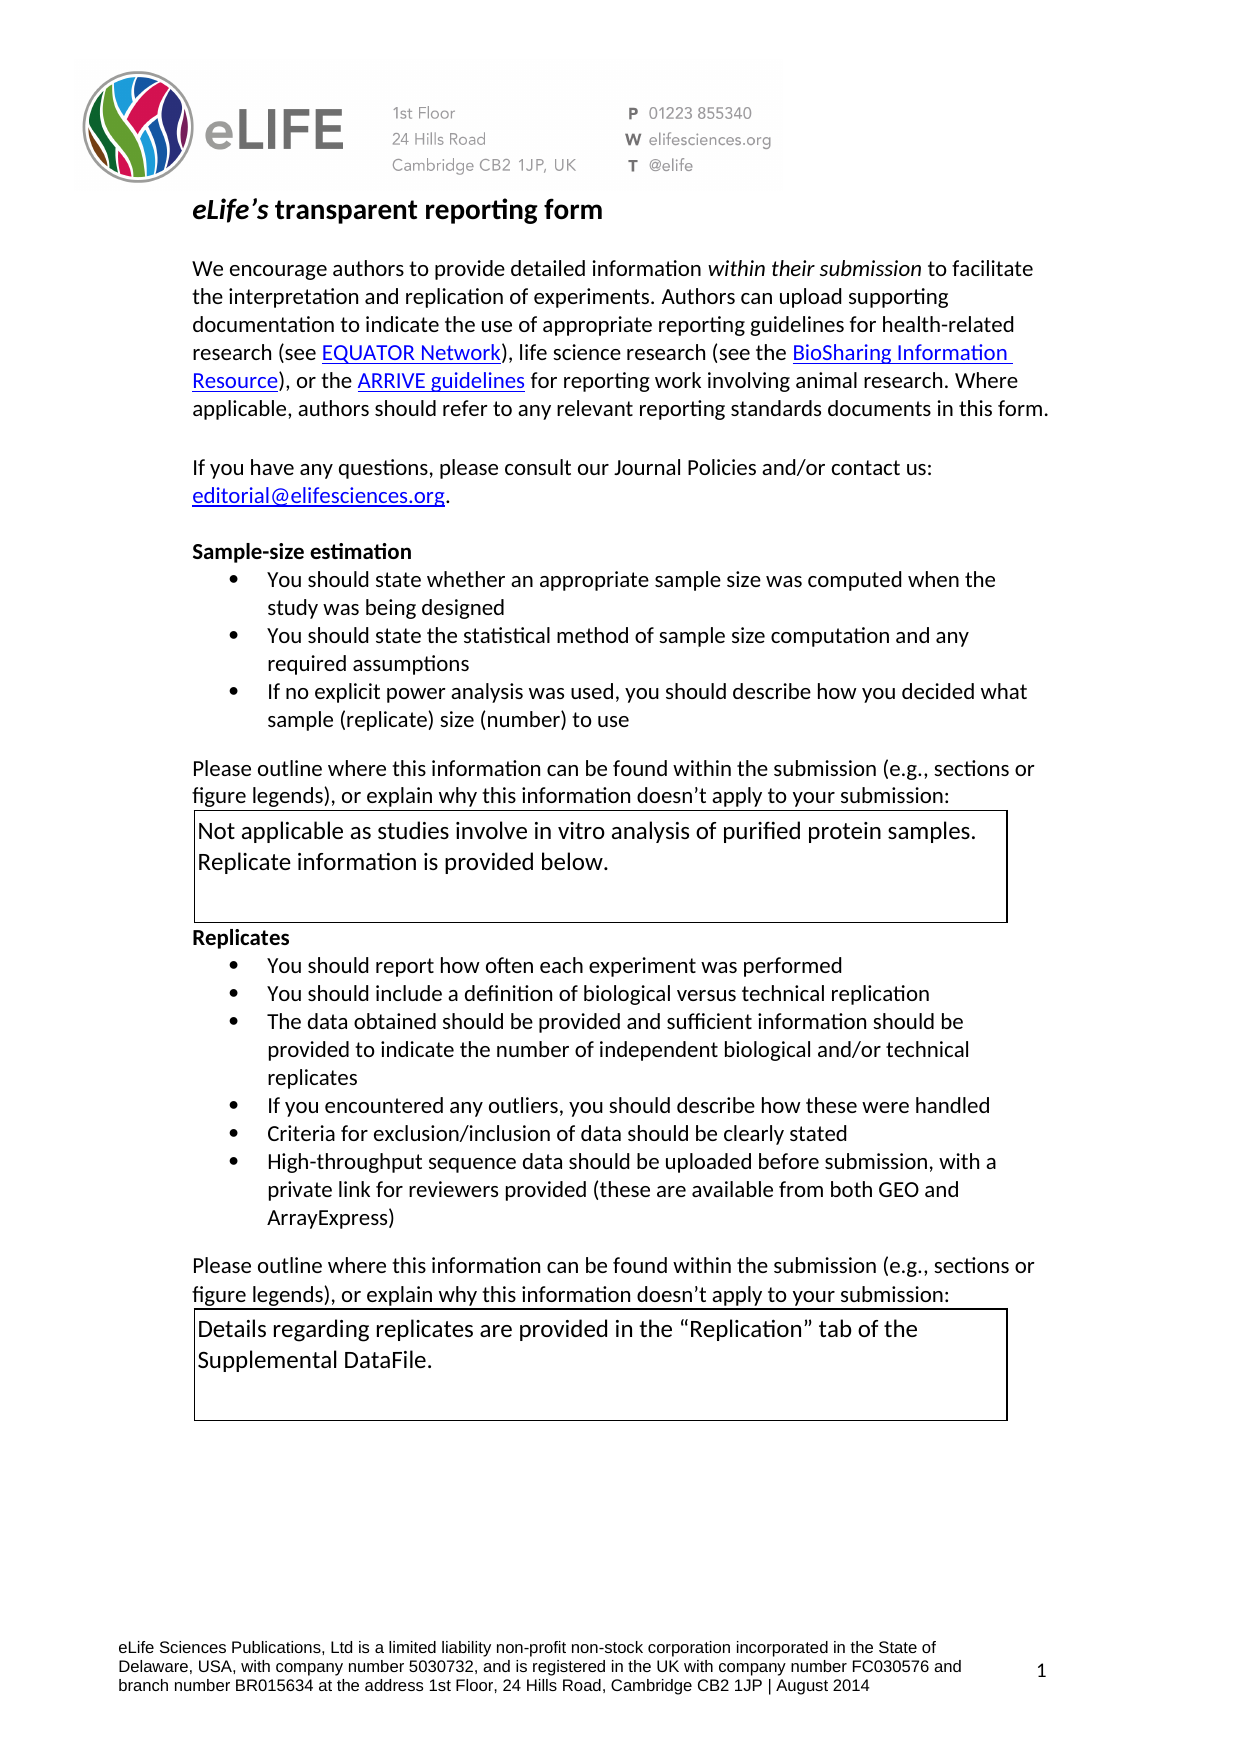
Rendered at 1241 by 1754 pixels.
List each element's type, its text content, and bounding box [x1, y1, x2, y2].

list You should report how often each experiment was performed [229, 951, 1053, 979]
text eLife’s transparent reporting form [192, 191, 1053, 226]
list Criteria for exclusion/inclusion of data should be clearly stated [229, 1119, 1053, 1147]
list High-throughput sequence data should be uploaded before submission, with a private link for reviewers provided (these are available from both GEO and ArrayExpress) [229, 1147, 1053, 1231]
text Sample-size estimation [192, 537, 1053, 565]
text We encourage authors to provide detailed information within their submission to facilitate the interpretation and replication of experiments. Authors can upload supporting documentation to indicate the use of appropriate reporting guidelines for health-related research (see EQUATOR Network), life science research (see the BioSharing Information Resource), or the ARRIVE guidelines for reporting work involving animal research. Where applicable, authors should refer to any relevant reporting standards documents in this form. [192, 254, 1053, 423]
list You should include a definition of biological versus technical replication [229, 979, 1053, 1007]
text If you have any questions, please consult our Journal Policies and/or contact us: editorial@elifesciences.org. [192, 453, 1053, 509]
text Not applicable as studies involve in vitro analysis of purified protein samples. Replicate information is provided below. [195, 813, 1006, 879]
list You should state the statistical method of sample size computation and any required assumptions [229, 621, 1053, 677]
list You should state whether an appropriate sample size was computed when the study was being designed [229, 565, 1053, 621]
text Replicates [192, 838, 1053, 951]
list If no explicit power analysis was used, you should describe how you decided what sample (replicate) size (number) to use [229, 677, 1053, 733]
list The data obtained should be provided and sufficient information should be provided to indicate the number of independent biological and/or technical replicates [229, 1007, 1053, 1091]
picture [73, 59, 784, 191]
text Details regarding replicates are provided in the “Replication” tab of the Supplemental DataFile. [195, 1311, 1006, 1377]
list If you encountered any outliers, you should describe how these were handled [229, 1091, 1053, 1119]
